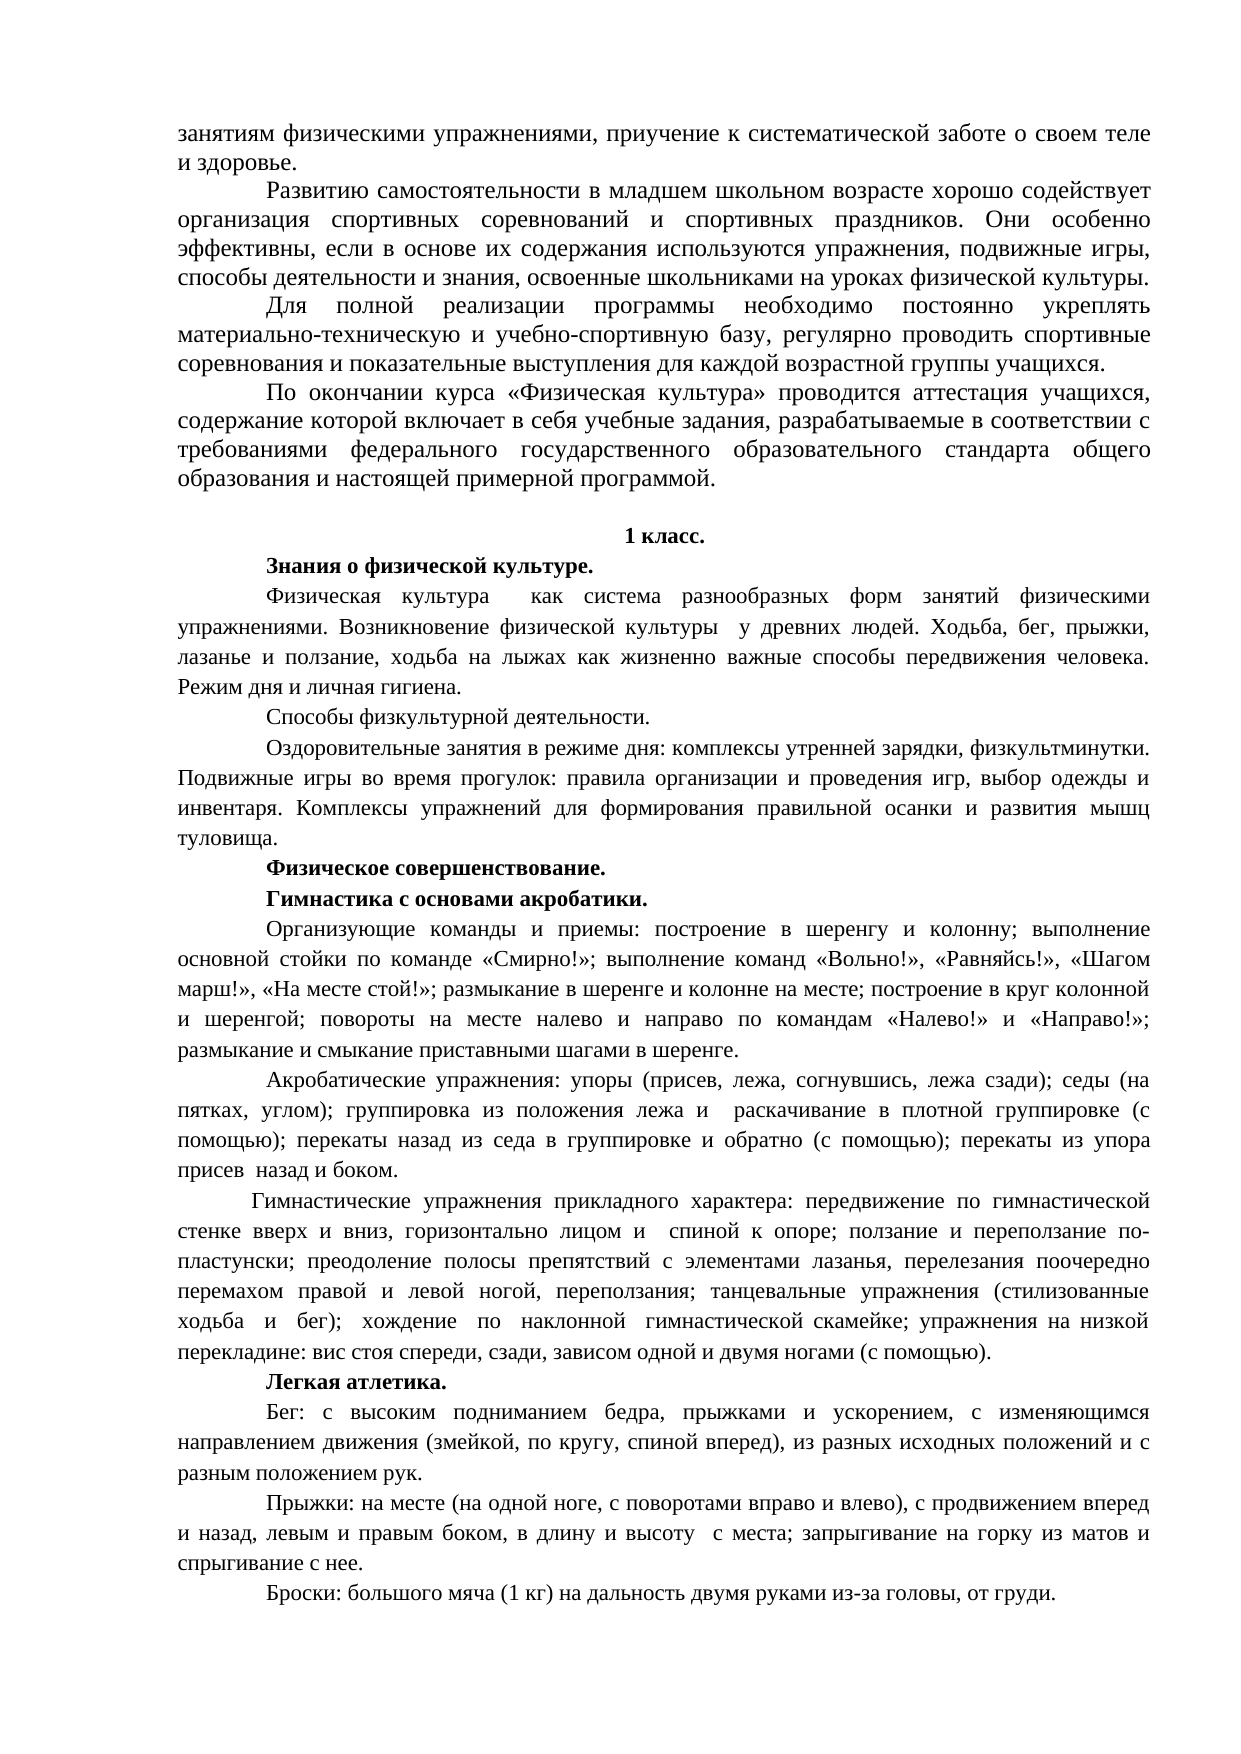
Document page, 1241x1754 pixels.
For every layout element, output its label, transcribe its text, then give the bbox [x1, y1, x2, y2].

text Гимнастические упражнения прикладного характера: передвижение по гимнастической стенке вверх и вниз, горизонтально лицом и спиной к опоре; ползание и переползание по-пластунски; преодоление полосы препятствий с элементами лазанья, перелезания поочередно перемахом правой и левой ногой, переползания; танцевальные упражнения (стилизованные ходьба и бег); хождение по наклонной гимнастической скамейке; упражнения на низкой перекладине: вис стоя спереди, сзади, зависом одной и двумя ногами (с помощью). [177, 1187, 1152, 1364]
text Развитию самостоятельности в младшем школьном возрасте хорошо содействует организация спортивных соревнований и спортивных праздников. Они особенно эффективны, если в основе их содержания используются упражнения, подвижные игры, способы деятельности и знания, освоенные школьниками на уроках физической культуры. [177, 176, 1152, 291]
text Легкая атлетика. [177, 1368, 1152, 1394]
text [177, 118, 1152, 176]
text Способы физкультурной деятельности. [177, 703, 1152, 730]
text Оздоровительные занятия в режиме дня: комплексы утренней зарядки, физкультминутки. Подвижные игры во время прогулок: правила организации и проведения игр, выбор одежды и инвентаря. Комплексы упражнений для формирования правильной осанки и развития мышц туловища. [177, 733, 1152, 851]
text Физическое совершенствование. [177, 854, 1152, 881]
text Для полной реализации программы необходимо постоянно укреплять материально-техническую и учебно-спортивную базу, регулярно проводить спортивные соревнования и показательные выступления для каждой возрастной группы учащихся. [177, 291, 1152, 377]
text Гимнастика с основами акробатики. [177, 884, 1152, 911]
text Броски: большого мяча (1 кг) на дальность двумя руками из-за головы, от груди. [177, 1579, 1152, 1606]
text Организующие команды и приемы: построение в шеренгу и колонну; выполнение основной стойки по команде «Смирно!»; выполнение команд «Вольно!», «Равняйсь!», «Шагом марш!», «На месте стой!»; размыкание в шеренге и колонне на месте; построение в круг колонной и шеренгой; повороты на месте налево и направо по командам «Налево!» и «Направо!»; размыкание и смыкание приставными шагами в шеренге. [177, 915, 1152, 1062]
text 1 класс. [177, 522, 1152, 548]
text Прыжки: на месте (на одной ноге, с поворотами вправо и влево), с продвижением вперед и назад, левым и правым боком, в длину и высоту с места; запрыгивание на горку из матов и спрыгивание с нее. [177, 1489, 1152, 1576]
text Бег: с высоким подниманием бедра, прыжками и ускорением, с изменяющимся направлением движения (змейкой, по кругу, спиной вперед), из разных исходных положений и с разным положением рук. [177, 1398, 1152, 1485]
text Акробатические упражнения: упоры (присев, лежа, согнувшись, лежа сзади); седы (на пятках, углом); группировка из положения лежа и раскачивание в плотной группировке (с помощью); перекаты назад из седа в группировке и обратно (с помощью); перекаты из упора присев назад и боком. [177, 1066, 1152, 1183]
text Знания о физической культуре. [177, 552, 1152, 579]
text Физическая культура как система разнообразных форм занятий физическими упражнениями. Возникновение физической культуры у древних людей. Ходьба, бег, прыжки, лазанье и ползание, ходьба на лыжах как жизненно важные способы передвижения человека. Режим дня и личная гигиена. [177, 582, 1152, 699]
text По окончании курса «Физическая культура» проводится аттестация учащихся, содержание которой включает в себя учебные задания, разрабатываемые в соответствии с требованиями федерального государственного образовательного стандарта общего образования и настоящей примерной программой. [177, 377, 1152, 492]
